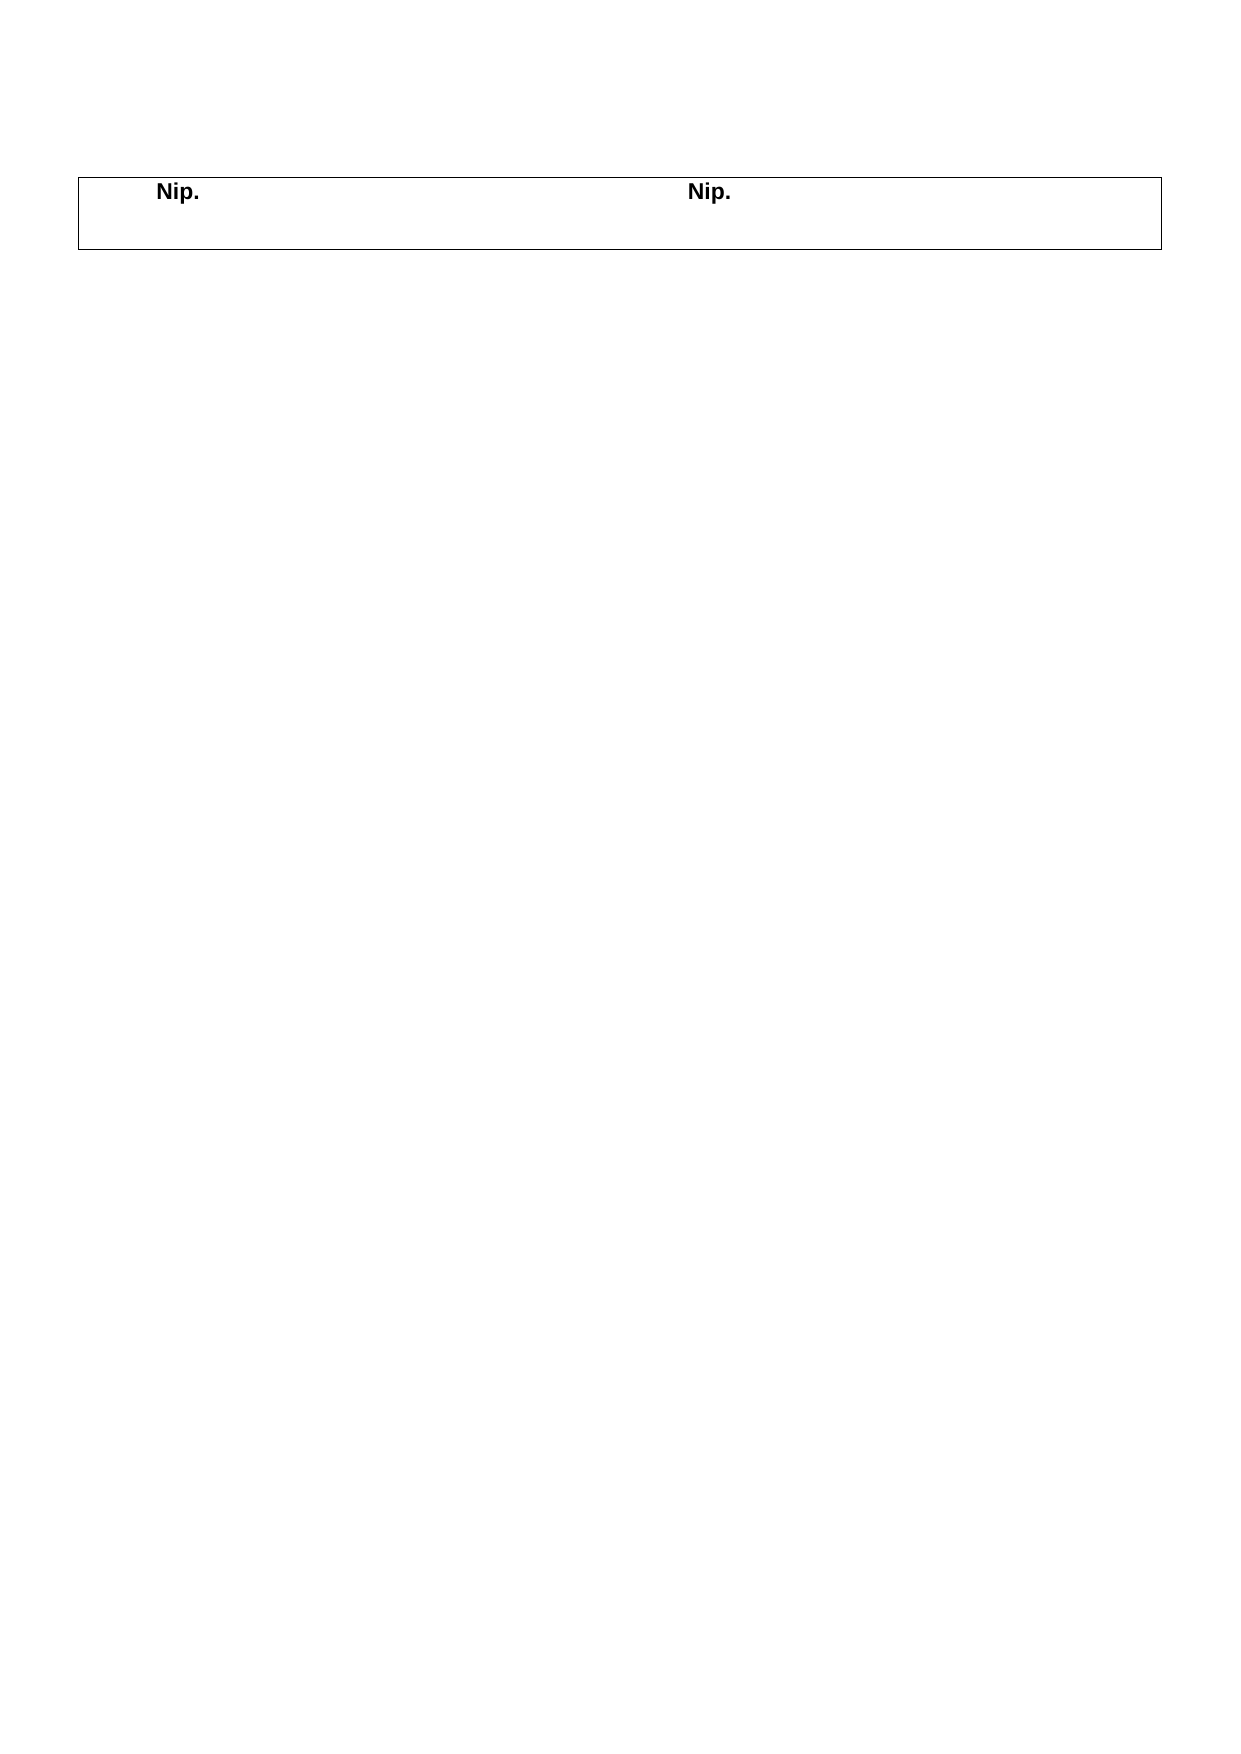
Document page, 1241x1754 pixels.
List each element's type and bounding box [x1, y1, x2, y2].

table_cell [79, 178, 1161, 249]
